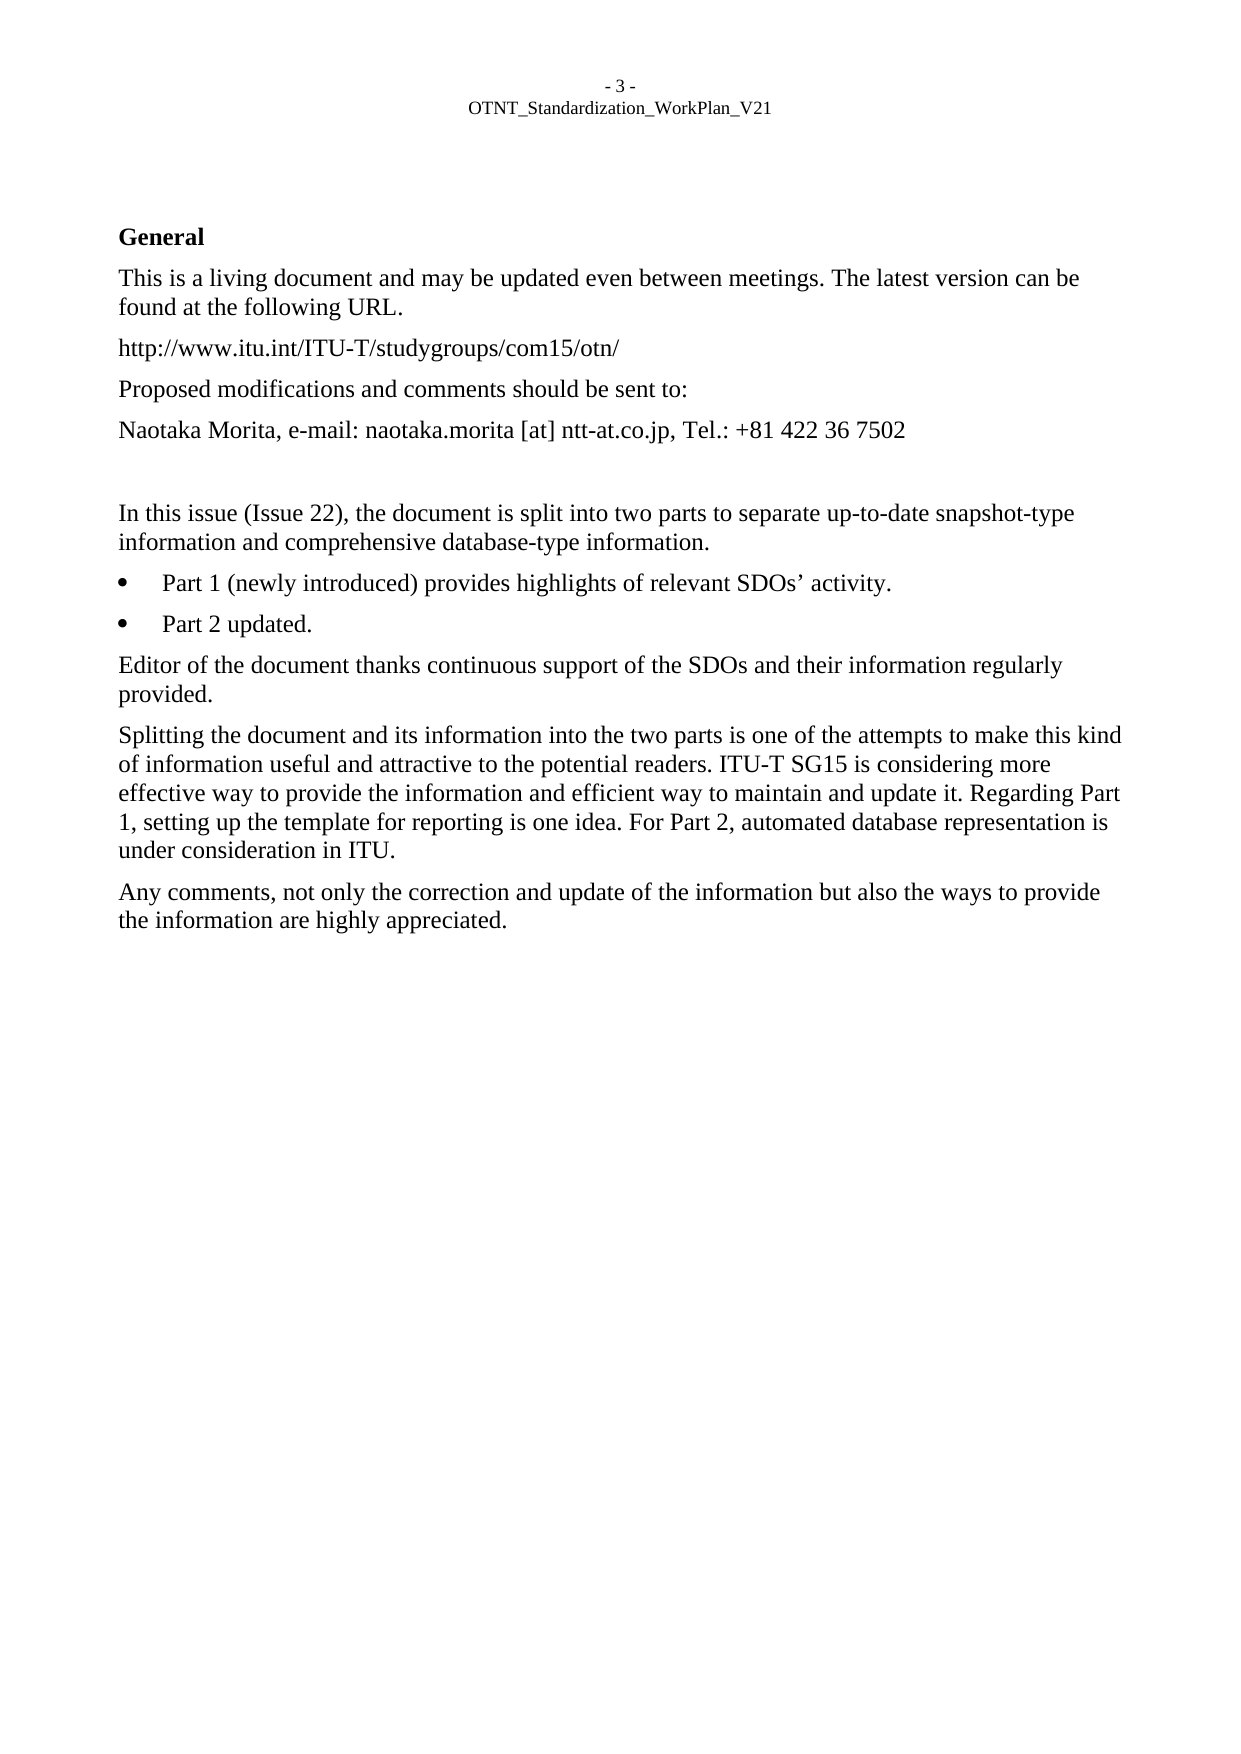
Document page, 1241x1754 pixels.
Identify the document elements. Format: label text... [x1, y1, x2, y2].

subtitle General [118, 222, 1122, 250]
text http://www.itu.int/ITU-T/studygroups/com15/otn/ [118, 333, 1122, 362]
text Naotaka Morita, e-mail: naotaka.morita [at] ntt-at.co.jp, Tel.: +81 422 36 7502 [118, 415, 1122, 444]
text This is a living document and may be updated even between meetings. The latest version can be found at the following URL. [118, 263, 1122, 320]
text Proposed modifications and comments should be sent to: [118, 374, 1122, 403]
